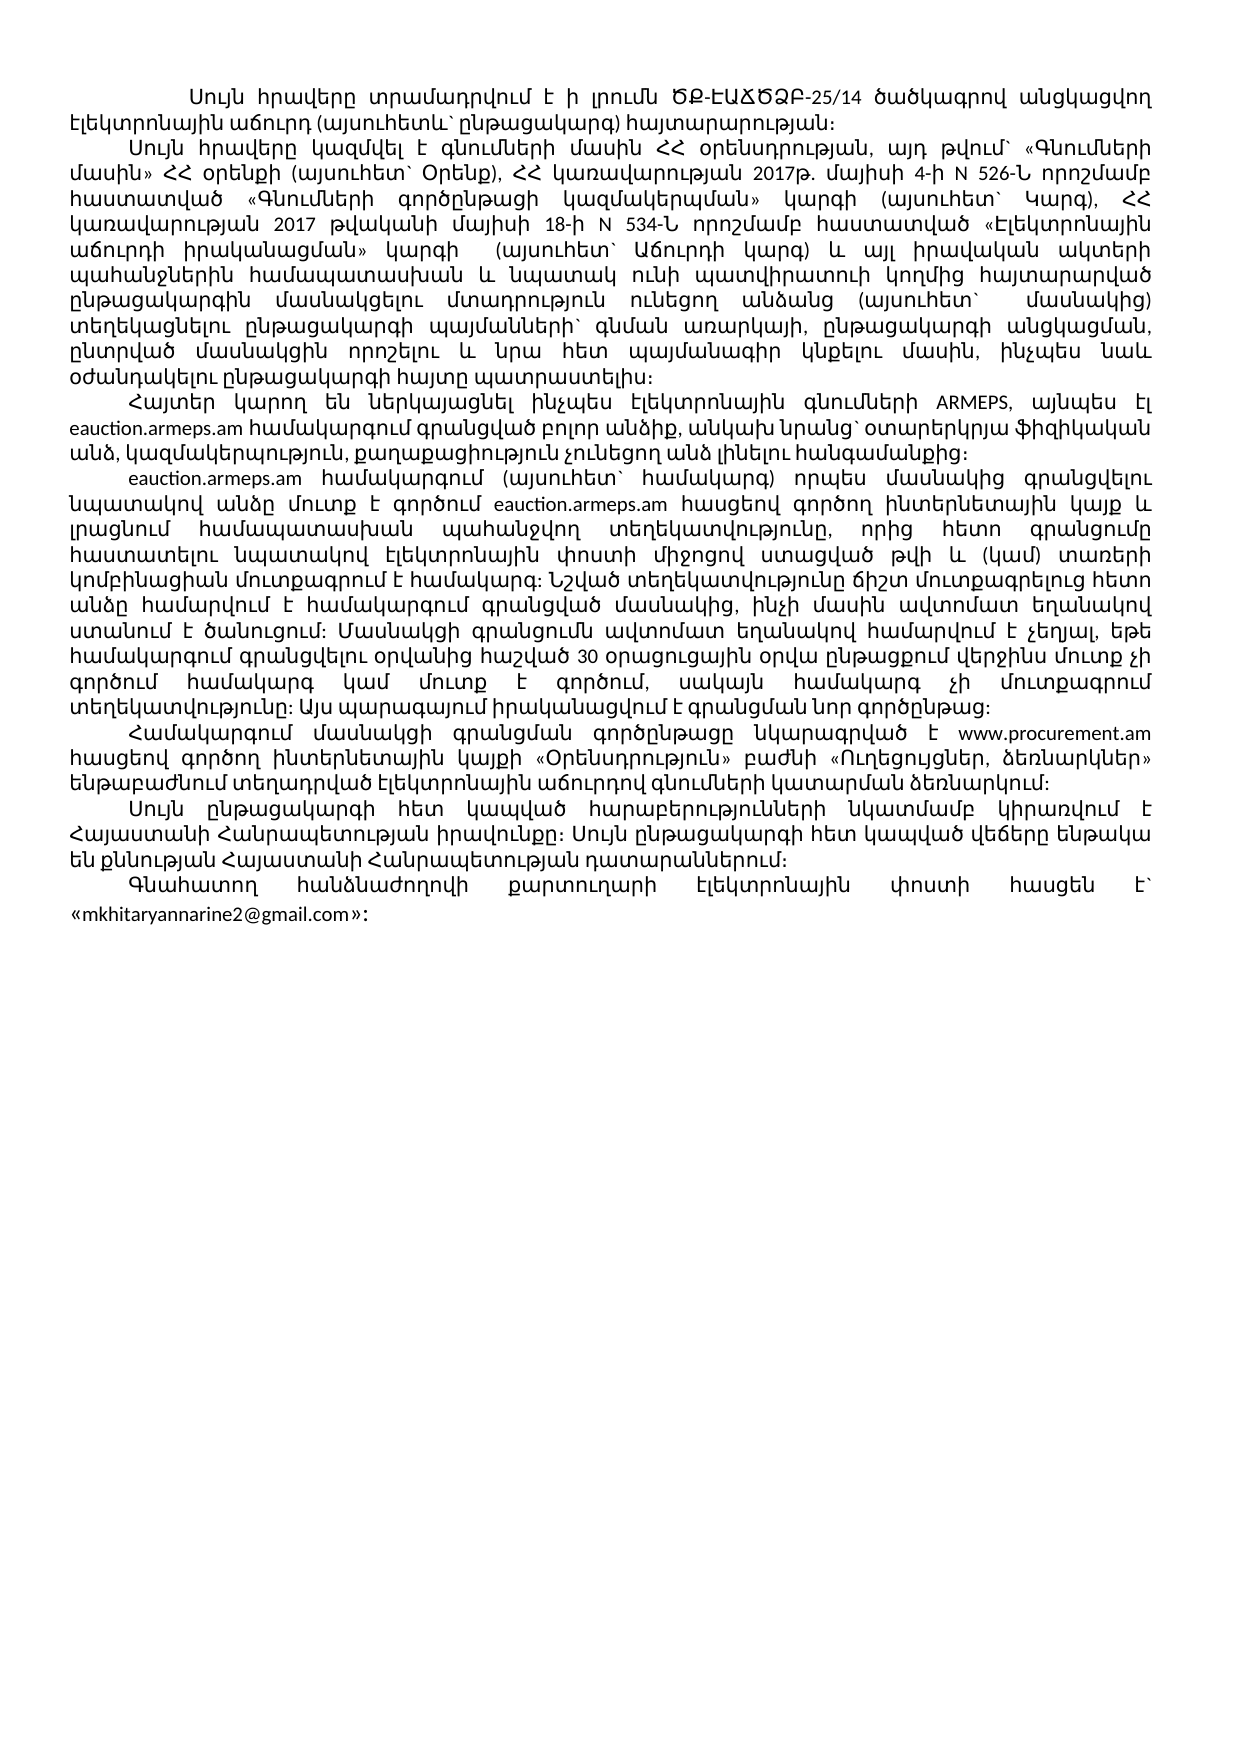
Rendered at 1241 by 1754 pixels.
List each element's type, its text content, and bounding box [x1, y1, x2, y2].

text Սույն ընթացակարգի հետ կապված հարաբերությունների նկատմամբ կիրառվում է Հայաստանի Հանրապետության իրավունքը։ Սույն ընթացակարգի հետ կապված վեճերը ենթակա են քննության Հայաստանի Հանրապետության դատարաններում։ [69, 796, 1152, 872]
text Հայտեր կարող են ներկայացնել ինչպես էլեկտրոնային գնումների ARMEPS, այնպես էլ eauction.armeps.am համակարգում գրանցված բոլոր անձիք, անկախ նրանց` օտարերկրյա ֆիզիկական անձ, կազմակերպություն, քաղաքացիություն չունեցող անձ լինելու հանգամանքից։ [69, 389, 1152, 466]
text Համակարգում մասնակցի գրանցման գործընթացը նկարագրված է www.procurement.am հասցեով գործող ինտերնետային կայքի «Օրենսդրություն» բաժնի «Ուղեցույցներ, ձեռնարկներ» ենթաբաժնում տեղադրված էլեկտրոնային աճուրդով գնումների կատարման ձեռնարկում: [69, 720, 1152, 796]
text eauction.armeps.am համակարգում (այսուհետ` համակարգ) որպես մասնակից գրանցվելու նպատակով անձը մուտք է գործում eauction.armeps.am հասցեով գործող ինտերնետային կայք և լրացնում համապատասխան պահանջվող տեղեկատվությունը, որից հետո գրանցումը հաստատելու նպատակով էլեկտրոնային փոստի միջոցով ստացված թվի և (կամ) տառերի կոմբինացիան մուտքագրում է համակարգ: Նշված տեղեկատվությունը ճիշտ մուտքագրելուց հետո անձը համարվում է համակարգում գրանցված մասնակից, ինչի մասին ավտոմատ եղանակով ստանում է ծանուցում: Մասնակցի գրանցումն ավտոմատ եղանակով համարվում է չեղյալ, եթե համակարգում գրանցվելու օրվանից հաշված 30 օրացուցային օրվա ընթացքում վերջինս մուտք չի գործում համակարգ կամ մուտք է գործում, սակայն համակարգ չի մուտքագրում տեղեկատվությունը: Այս պարագայում իրականացվում է գրանցման նոր գործընթաց: [69, 466, 1152, 720]
text Գնահատող հանձնաժողովի քարտուղարի էլեկտրոնային փոստի հասցեն է` «mkhitaryannarine2@gmail.com»: [69, 872, 1152, 928]
text Սույն հրավերը տրամադրվում է ի լրումն ԾՔ-ԷԱՃԾՁԲ-25/14 ծածկագրով անցկացվող էլեկտրոնային աճուրդ (այսուհետև` ընթացակարգ) հայտարարության։ [69, 84, 1152, 135]
text Սույն հրավերը կազմվել է գնումների մասին ՀՀ օրենսդրության, այդ թվում` «Գնումների մասին» ՀՀ օրենքի (այսուհետ` Օրենք), ՀՀ կառավարության 2017թ. մայիսի 4-ի N 526-Ն որոշմամբ հաստատված «Գնումների գործընթացի կազմակերպման» կարգի (այսուհետ` Կարգ), ՀՀ կառավարության 2017 թվականի մայիսի 18-ի N 534-Ն որոշմամբ հաստատված «Էլեկտրոնային աճուրդի իրականացման» կարգի (այսուհետ` Աճուրդի կարգ) և այլ իրավական ակտերի պահանջներին համապատասխան և նպատակ ունի պատվիրատուի կողմից հայտարարված ընթացակարգին մասնակցելու մտադրություն ունեցող անձանց (այսուհետ` մասնակից) տեղեկացնելու ընթացակարգի պայմանների` գնման առարկայի, ընթացակարգի անցկացման, ընտրված մասնակցին որոշելու և նրա հետ պայմանագիր կնքելու մասին, ինչպես նաև օժանդակելու ընթացակարգի հայտը պատրաստելիս։ [69, 135, 1152, 389]
